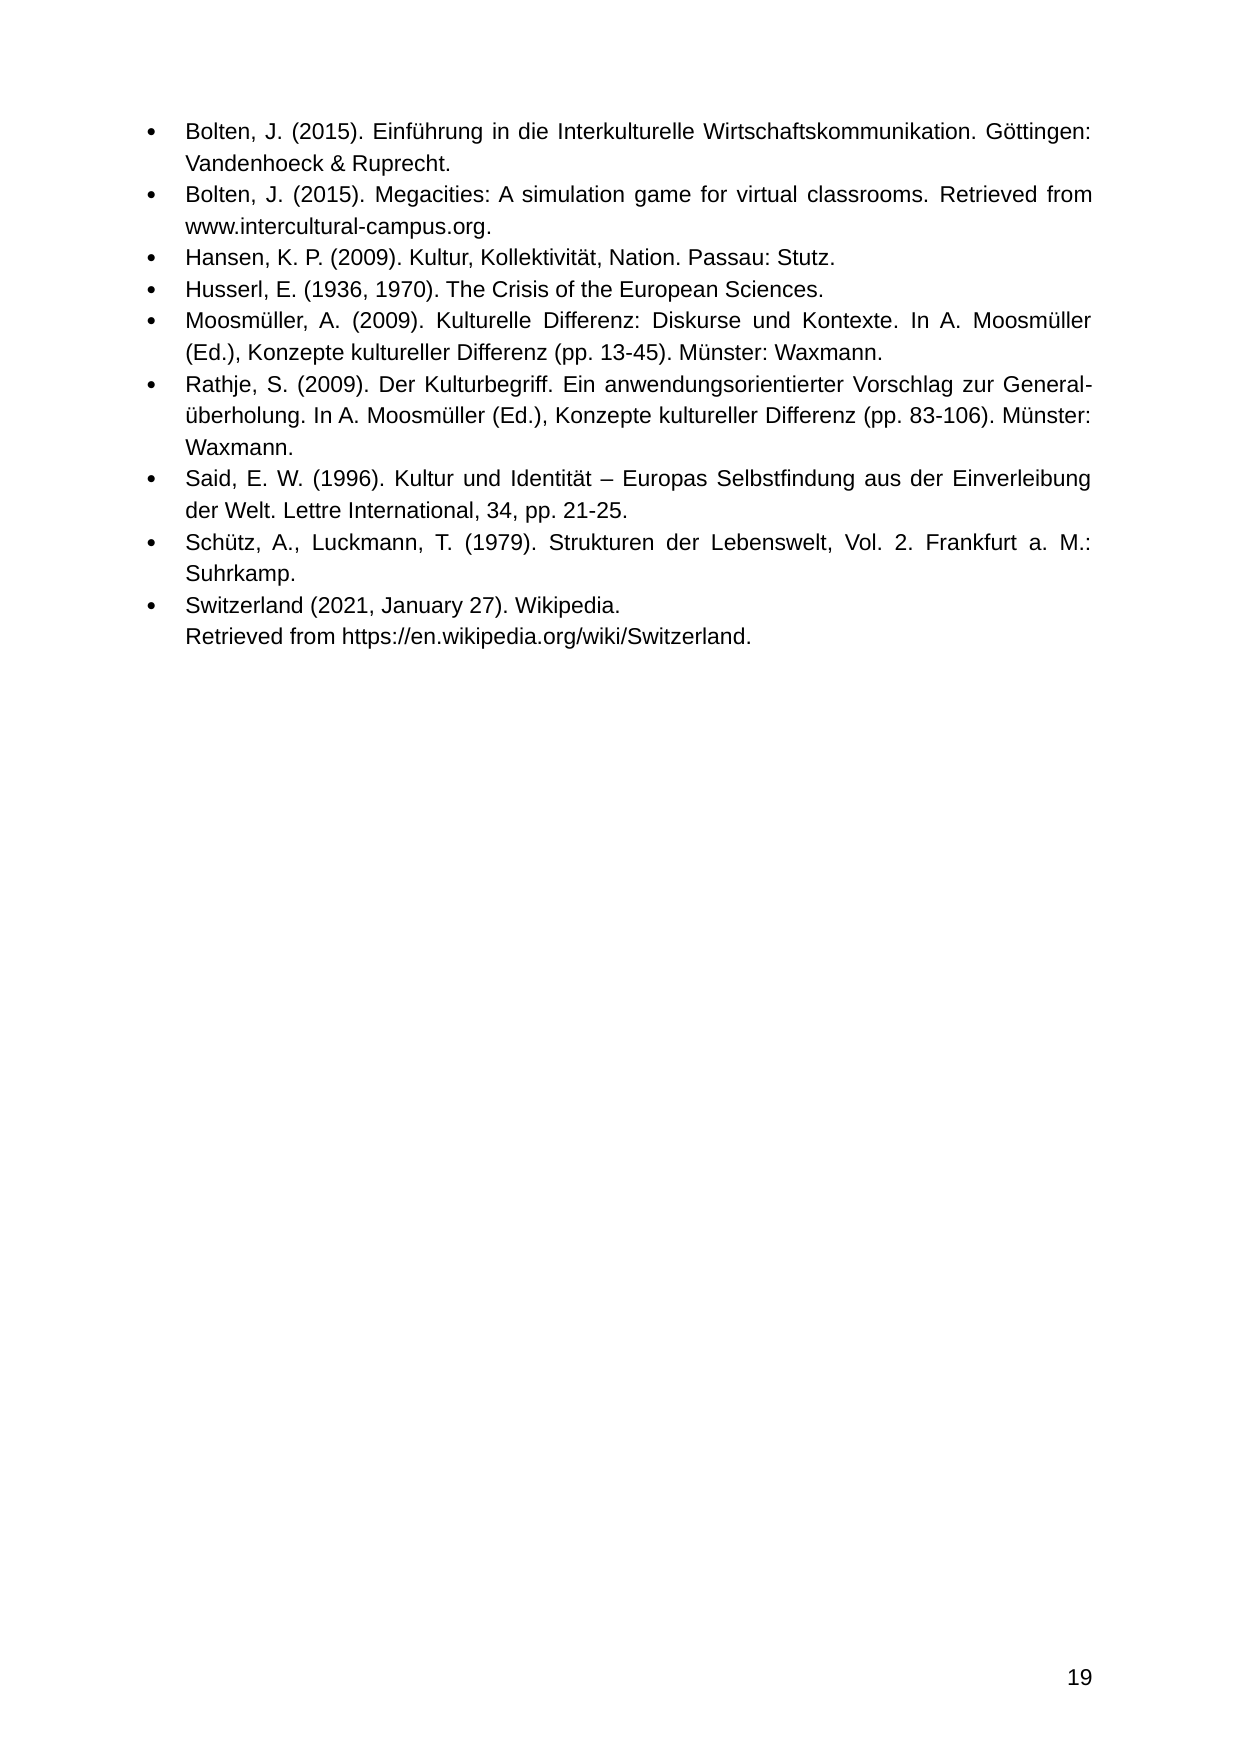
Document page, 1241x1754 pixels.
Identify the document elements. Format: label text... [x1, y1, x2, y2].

list Bolten, J. (2015). Megacities: A simulation game for virtual classrooms. Retrieved from www.intercultural-campus.org. [148, 181, 1092, 239]
list Hansen, K. P. (2009). Kultur, Kollektivität, Nation. Passau: Stutz. [148, 244, 1092, 271]
list Schütz, A., Luckmann, T. (1979). Strukturen der Lebenswelt, Vol. 2. Frankfurt a. M.: Suhrkamp. [148, 528, 1092, 586]
list Bolten, J. (2015). Einführung in die Interkulturelle Wirtschaftskommunikation. Göttingen: Vandenhoeck & Ruprecht. [148, 118, 1092, 176]
text Retrieved from https://en.wikipedia.org/wiki/Switzerland. [185, 623, 1092, 649]
list Rathje, S. (2009). Der Kulturbegriff. Ein anwendungsorientierter Vorschlag zur Generalüberholung. In A. Moosmüller (Ed.), Konzepte kultureller Differenz (pp. 83-106). Münster: Waxmann. [148, 371, 1092, 460]
list Switzerland (2021, January 27). Wikipedia. [148, 592, 1092, 618]
list Husserl, E. (1936, 1970). The Crisis of the European Sciences. [148, 276, 1092, 302]
list Moosmüller, A. (2009). Kulturelle Differenz: Diskurse und Kontexte. In A. Moosmüller (Ed.), Konzepte kultureller Differenz (pp. 13-45). Münster: Waxmann. [148, 307, 1092, 365]
list Said, E. W. (1996). Kultur und Identität – Europas Selbstfindung aus der Einverleibung der Welt. Lettre International, 34, pp. 21-25. [148, 465, 1092, 523]
